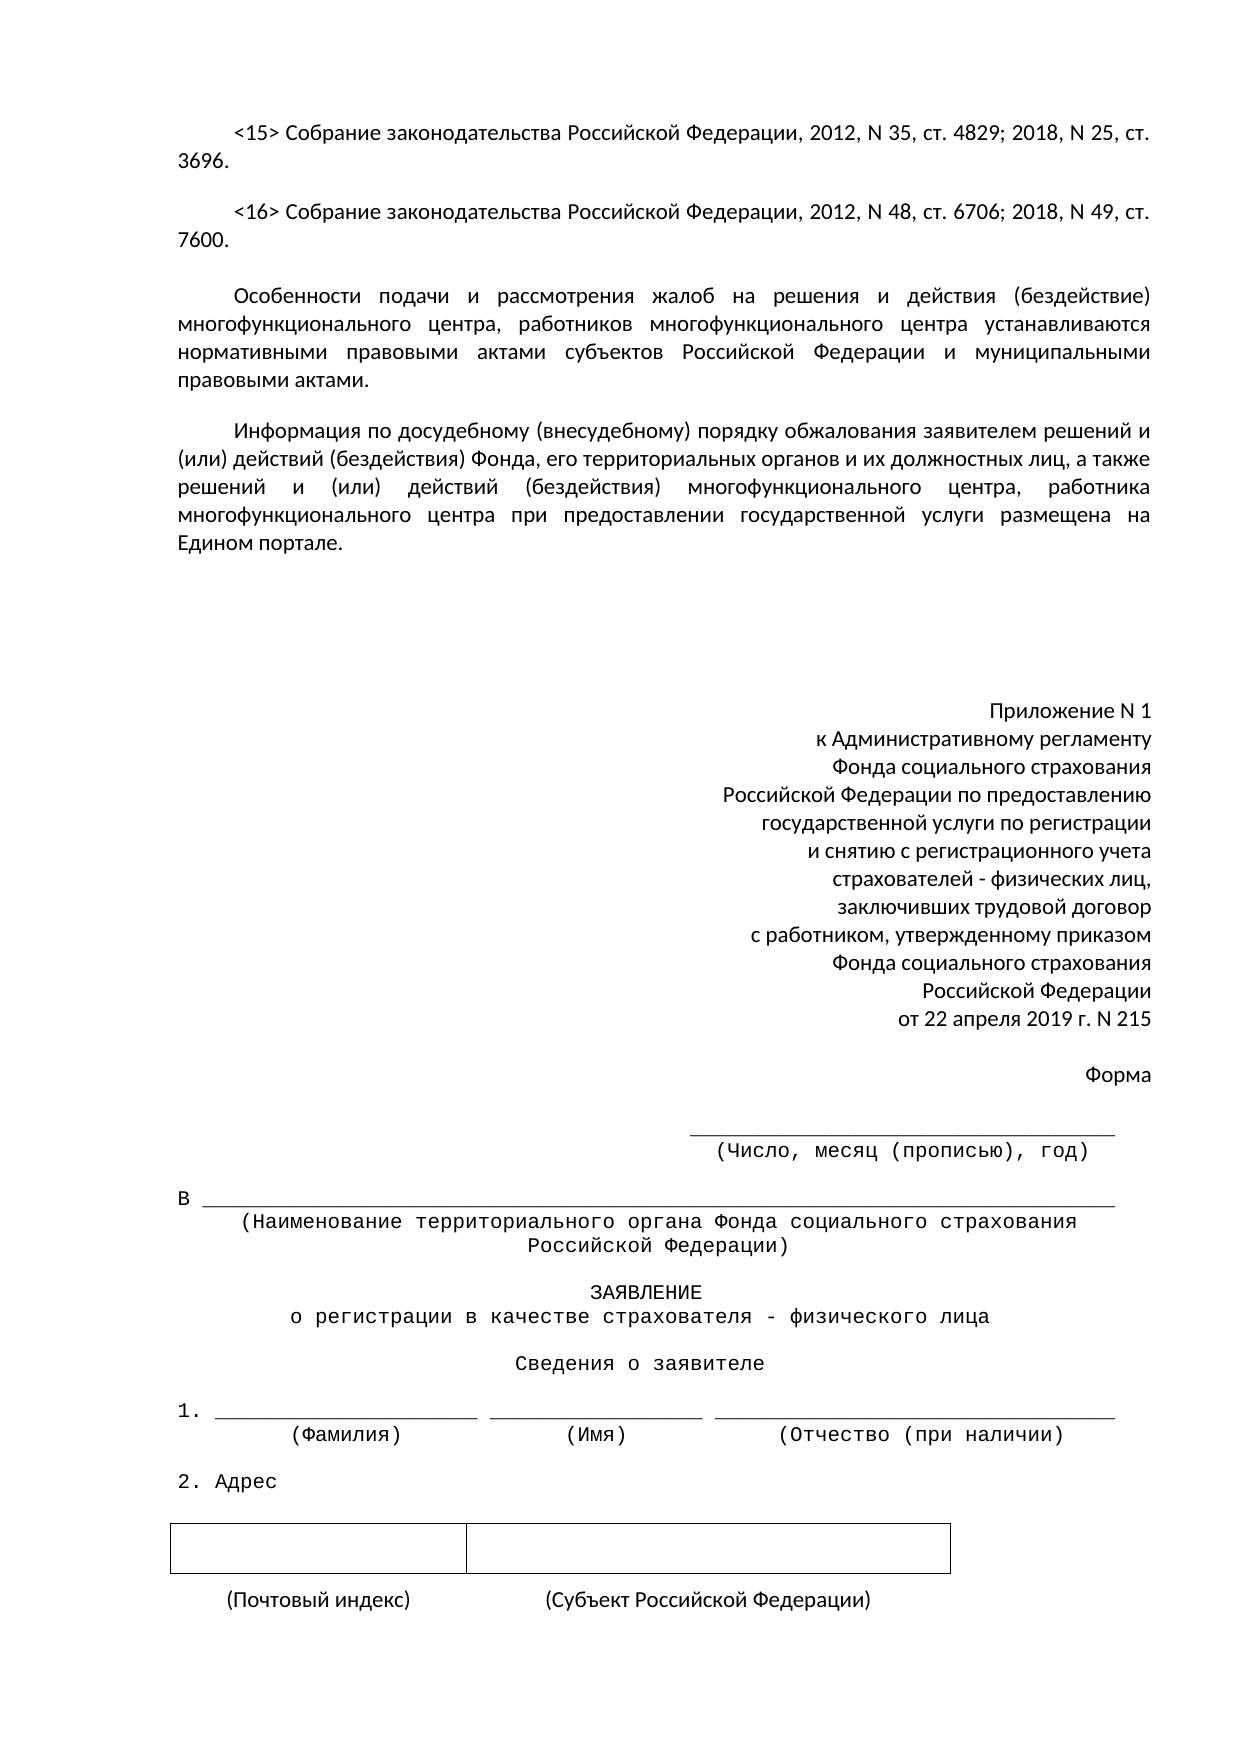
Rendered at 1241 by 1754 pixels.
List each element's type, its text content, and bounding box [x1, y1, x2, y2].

text __________________________________ [177, 1117, 1152, 1140]
table_cell (Субъект Российской Федерации) [466, 1574, 950, 1624]
text Российской Федерации) [177, 1235, 1152, 1258]
table_cell (Почтовый индекс) [171, 1574, 466, 1624]
text Фонда социального страхования [177, 948, 1152, 977]
text от 22 апреля 2019 г. N 215 [177, 1004, 1152, 1033]
text Форма [177, 1061, 1152, 1089]
text Российской Федерации [177, 977, 1152, 1004]
text ЗАЯВЛЕНИЕ [177, 1282, 1152, 1306]
text к Административному регламенту [177, 724, 1152, 752]
text 1. _____________________ _________________ ________________________________ [177, 1400, 1152, 1424]
text государственной услуги по регистрации [177, 808, 1152, 836]
text В _________________________________________________________________________ [177, 1188, 1152, 1211]
text 2. Адрес [177, 1471, 1152, 1495]
text (Наименование территориального органа Фонда социального страхования [177, 1211, 1152, 1235]
text заключивших трудовой договор [177, 892, 1152, 921]
text Российской Федерации по предоставлению [177, 780, 1152, 808]
text (Фамилия) (Имя) (Отчество (при наличии) [177, 1424, 1152, 1448]
text Сведения о заявителе [177, 1353, 1152, 1377]
text (Число, месяц (прописью), год) [177, 1140, 1152, 1164]
table_header [467, 1524, 950, 1573]
text и снятию с регистрационного учета [177, 836, 1152, 864]
text о регистрации в качестве страхователя - физического лица [177, 1306, 1152, 1329]
text Информация по досудебному (внесудебному) порядку обжалования заявителем решений и (или) действий (бездействия) Фонда, его территориальных органов и их должностных лиц, а также решений и (или) действий (бездействия) многофункционального центра, работника многофункционального центра при предоставлении государственной услуги размещена на Едином портале. [177, 416, 1152, 556]
text Фонда социального страхования [177, 752, 1152, 780]
text <16> Собрание законодательства Российской Федерации, 2012, N 48, ст. 6706; 2018, N 49, ст. 7600. [177, 197, 1152, 253]
table_header [171, 1524, 466, 1573]
text страхователей - физических лиц, [177, 864, 1152, 892]
text <15> Собрание законодательства Российской Федерации, 2012, N 35, ст. 4829; 2018, N 25, ст. 3696. [177, 118, 1152, 174]
text с работником, утвержденному приказом [177, 921, 1152, 948]
text Особенности подачи и рассмотрения жалоб на решения и действия (бездействие) многофункционального центра, работников многофункционального центра устанавливаются нормативными правовыми актами субъектов Российской Федерации и муниципальными правовыми актами. [177, 281, 1152, 393]
text Приложение N 1 [177, 696, 1152, 724]
